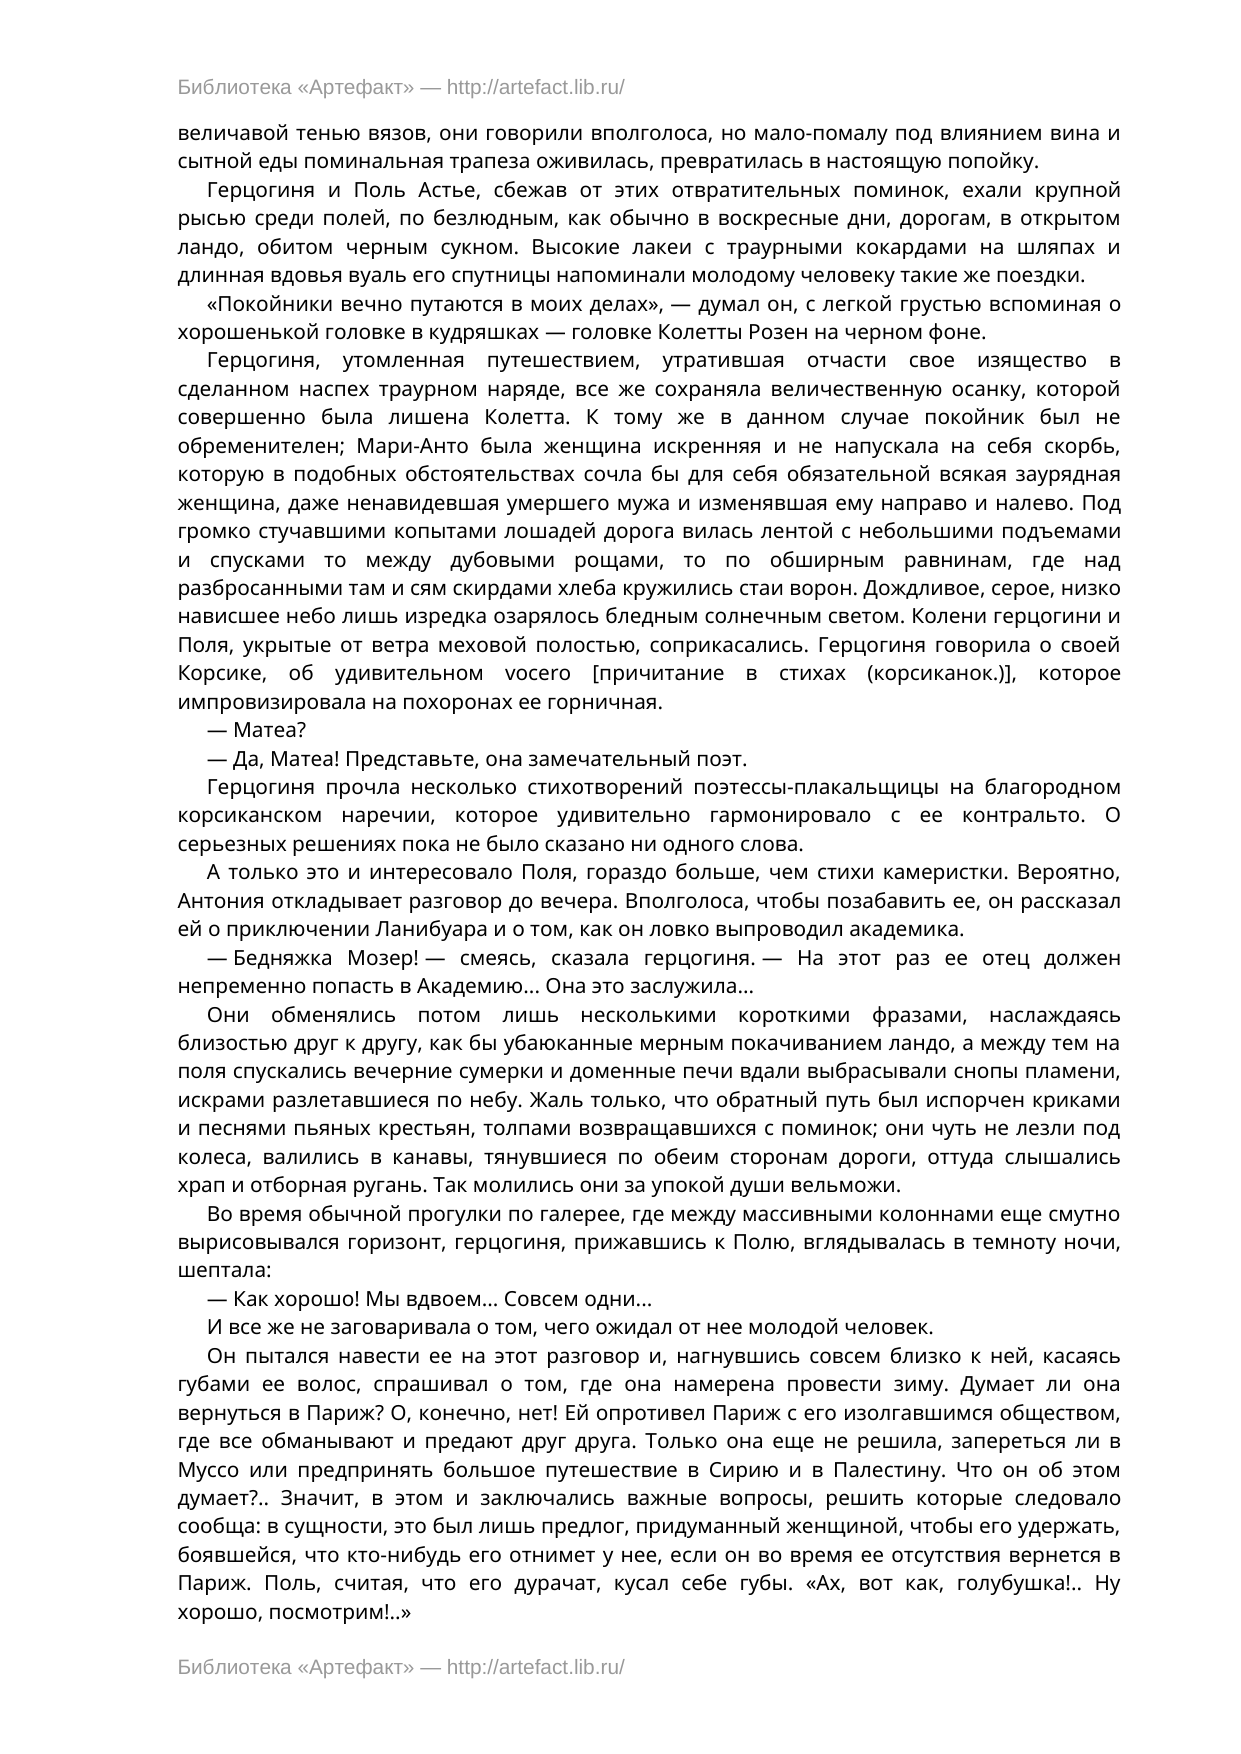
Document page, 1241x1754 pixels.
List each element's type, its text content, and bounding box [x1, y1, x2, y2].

text Герцогиня, утомленная путешествием, утратившая отчасти свое изящество в сделанном наспех траурном наряде, все же сохраняла величественную осанку, которой совершенно была лишена Колетта. К тому же в данном случае покойник был не обременителен; Мари-Анто была женщина искренняя и не напускала на себя скорбь, которую в подобных обстоятельствах сочла бы для себя обязательной всякая заурядная женщина, даже ненавидевшая умершего мужа и изменявшая ему направо и налево. Под громко стучавшими копытами лошадей дорога вилась лентой с небольшими подъемами и спусками то между дубовыми рощами, то по обширным равнинам, где над разбросанными там и сям скирдами хлеба кружились стаи ворон. Дождливое, серое, низко нависшее небо лишь изредка озарялось бледным солнечным светом. Колени герцогини и Поля, укрытые от ветра меховой полостью, соприкасались. Герцогиня говорила о своей Корсике, об удивительном vocero [причитание в стихах (корсиканок.)], которое импровизировала на похоронах ее горничная. [177, 346, 1122, 715]
text И все же не заговаривала о том, чего ожидал от нее молодой человек. [177, 1312, 1122, 1341]
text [177, 118, 1122, 175]
text — Да, Матеа! Представьте, она замечательный поэт. [177, 744, 1122, 772]
text Они обменялись потом лишь несколькими короткими фразами, наслаждаясь близостью друг к другу, как бы убаюканные мерным покачиванием ландо, а между тем на поля спускались вечерние сумерки и доменные печи вдали выбрасывали снопы пламени, искрами разлетавшиеся по небу. Жаль только, что обратный путь был испорчен криками и песнями пьяных крестьян, толпами возвращавшихся с поминок; они чуть не лезли под колеса, валились в канавы, тянувшиеся по обеим сторонам дороги, оттуда слышались храп и отборная ругань. Так молились они за упокой души вельможи. [177, 1000, 1122, 1199]
text «Покойники вечно путаются в моих делах», — думал он, с легкой грустью вспоминая о хорошенькой головке в кудряшках — головке Колетты Розен на черном фоне. [177, 289, 1122, 346]
text Он пытался навести ее на этот разговор и, нагнувшись совсем близко к ней, касаясь губами ее волос, спрашивал о том, где она намерена провести зиму. Думает ли она вернуться в Париж? О, конечно, нет! Ей опротивел Париж с его изолгавшимся обществом, где все обманывают и предают друг друга. Только она еще не решила, запереться ли в Муссо или предпринять большое путешествие в Сирию и в Палестину. Что он об этом думает?.. Значит, в этом и заключались важные вопросы, решить которые следовало сообща: в сущности, это был лишь предлог, придуманный женщиной, чтобы его удержать, боявшейся, что кто-нибудь его отнимет у нее, если он во время ее отсутствия вернется в Париж. Поль, считая, что его дурачат, кусал себе губы. «Ах, вот как, голубушка!.. Ну хорошо, посмотрим!..» [177, 1341, 1122, 1625]
text Герцогиня прочла несколько стихотворений поэтессы-плакальщицы на благородном корсиканском наречии, которое удивительно гармонировало с ее контральто. О серьезных решениях пока не было сказано ни одного слова. [177, 772, 1122, 857]
text — Матеа? [177, 715, 1122, 744]
text Во время обычной прогулки по галерее, где между массивными колоннами еще смутно вырисовывался горизонт, герцогиня, прижавшись к Полю, вглядывалась в темноту ночи, шептала: [177, 1199, 1122, 1284]
text — Как хорошо! Мы вдвоем... Совсем одни... [177, 1284, 1122, 1312]
text — Бедняжка Мозер! — смеясь, сказала герцогиня. — На этот раз ее отец должен непременно попасть в Академию... Она это заслужила... [177, 943, 1122, 1000]
text Герцогиня и Поль Астье, сбежав от этих отвратительных поминок, ехали крупной рысью среди полей, по безлюдным, как обычно в воскресные дни, дорогам, в открытом ландо, обитом черным сукном. Высокие лакеи с траурными кокардами на шляпах и длинная вдовья вуаль его спутницы напоминали молодому человеку такие же поездки. [177, 175, 1122, 289]
text А только это и интересовало Поля, гораздо больше, чем стихи камеристки. Вероятно, Антония откладывает разговор до вечера. Вполголоса, чтобы позабавить ее, он рассказал ей о приключении Ланибуара и о том, как он ловко выпроводил академика. [177, 857, 1122, 943]
